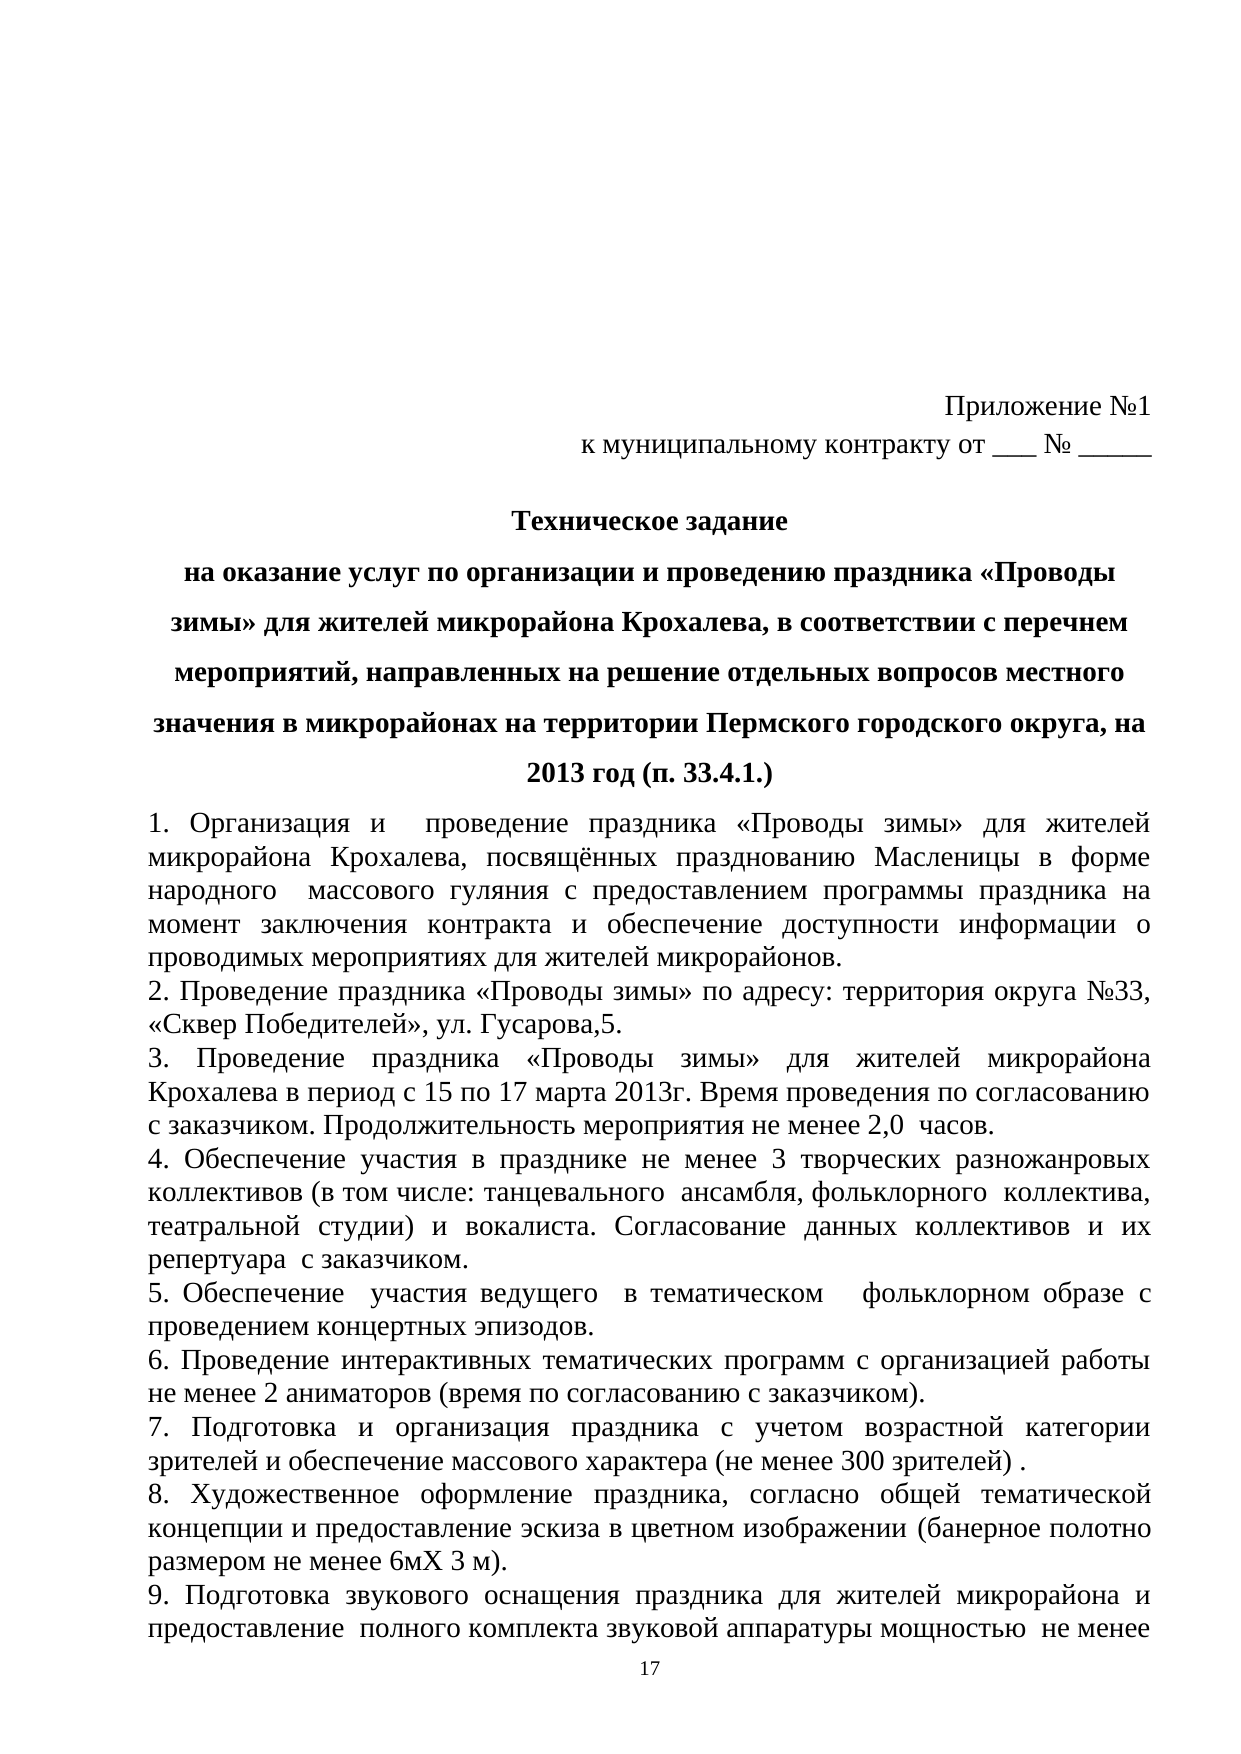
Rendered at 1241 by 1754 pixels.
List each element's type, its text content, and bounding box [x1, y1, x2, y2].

text к муниципальному контракту от ___ № _____ [148, 426, 1152, 460]
text 5. Обеспечение участия ведущего в тематическом фольклорном образе с проведением концертных эпизодов. [148, 1275, 1152, 1342]
text 6. Проведение интерактивных тематических программ с организацией работы не менее 2 аниматоров (время по согласованию с заказчиком). [148, 1342, 1152, 1409]
text Приложение №1 [148, 388, 1152, 421]
text 1. Организация и проведение праздника «Проводы зимы» для жителей микрорайона Крохалева, посвящённых празднованию Масленицы в форме народного массового гуляния с предоставлением программы праздника на момент заключения контракта и обеспечение доступности информации о проводимых мероприятиях для жителей микрорайонов. [148, 805, 1152, 973]
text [148, 1577, 1152, 1644]
text 4. Обеспечение участия в празднике не менее 3 творческих разножанровых коллективов (в том числе: танцевального ансамбля, фольклорного коллектива, театральной студии) и вокалиста. Согласование данных коллективов и их репертуара с заказчиком. [148, 1141, 1152, 1275]
text 7. Подготовка и организация праздника с учетом возрастной категории зрителей и обеспечение массового характера (не менее 300 зрителей) . [148, 1409, 1152, 1476]
text 2. Проведение праздника «Проводы зимы» по адресу: территория округа №33, «Сквер Победителей», ул. Гусарова,5. [148, 973, 1152, 1040]
text на оказание услуг по организации и проведению праздника «Проводы зимы» для жителей микрорайона Крохалева, в соответствии с перечнем мероприятий, направленных на решение отдельных вопросов местного значения в микрорайонах на территории Пермского городского округа, на 2013 год (п. 33.4.1.) [148, 554, 1152, 789]
text Техническое задание [148, 503, 1152, 537]
text 3. Проведение праздника «Проводы зимы» для жителей микрорайона Крохалева в период с 15 по 17 марта 2013г. Время проведения по согласованию с заказчиком. Продолжительность мероприятия не менее 2,0 часов. [148, 1040, 1152, 1141]
text 8. Художественное оформление праздника, согласно общей тематической концепции и предоставление эскиза в цветном изображении (банерное полотно размером не менее 6мХ 3 м). [148, 1476, 1152, 1577]
